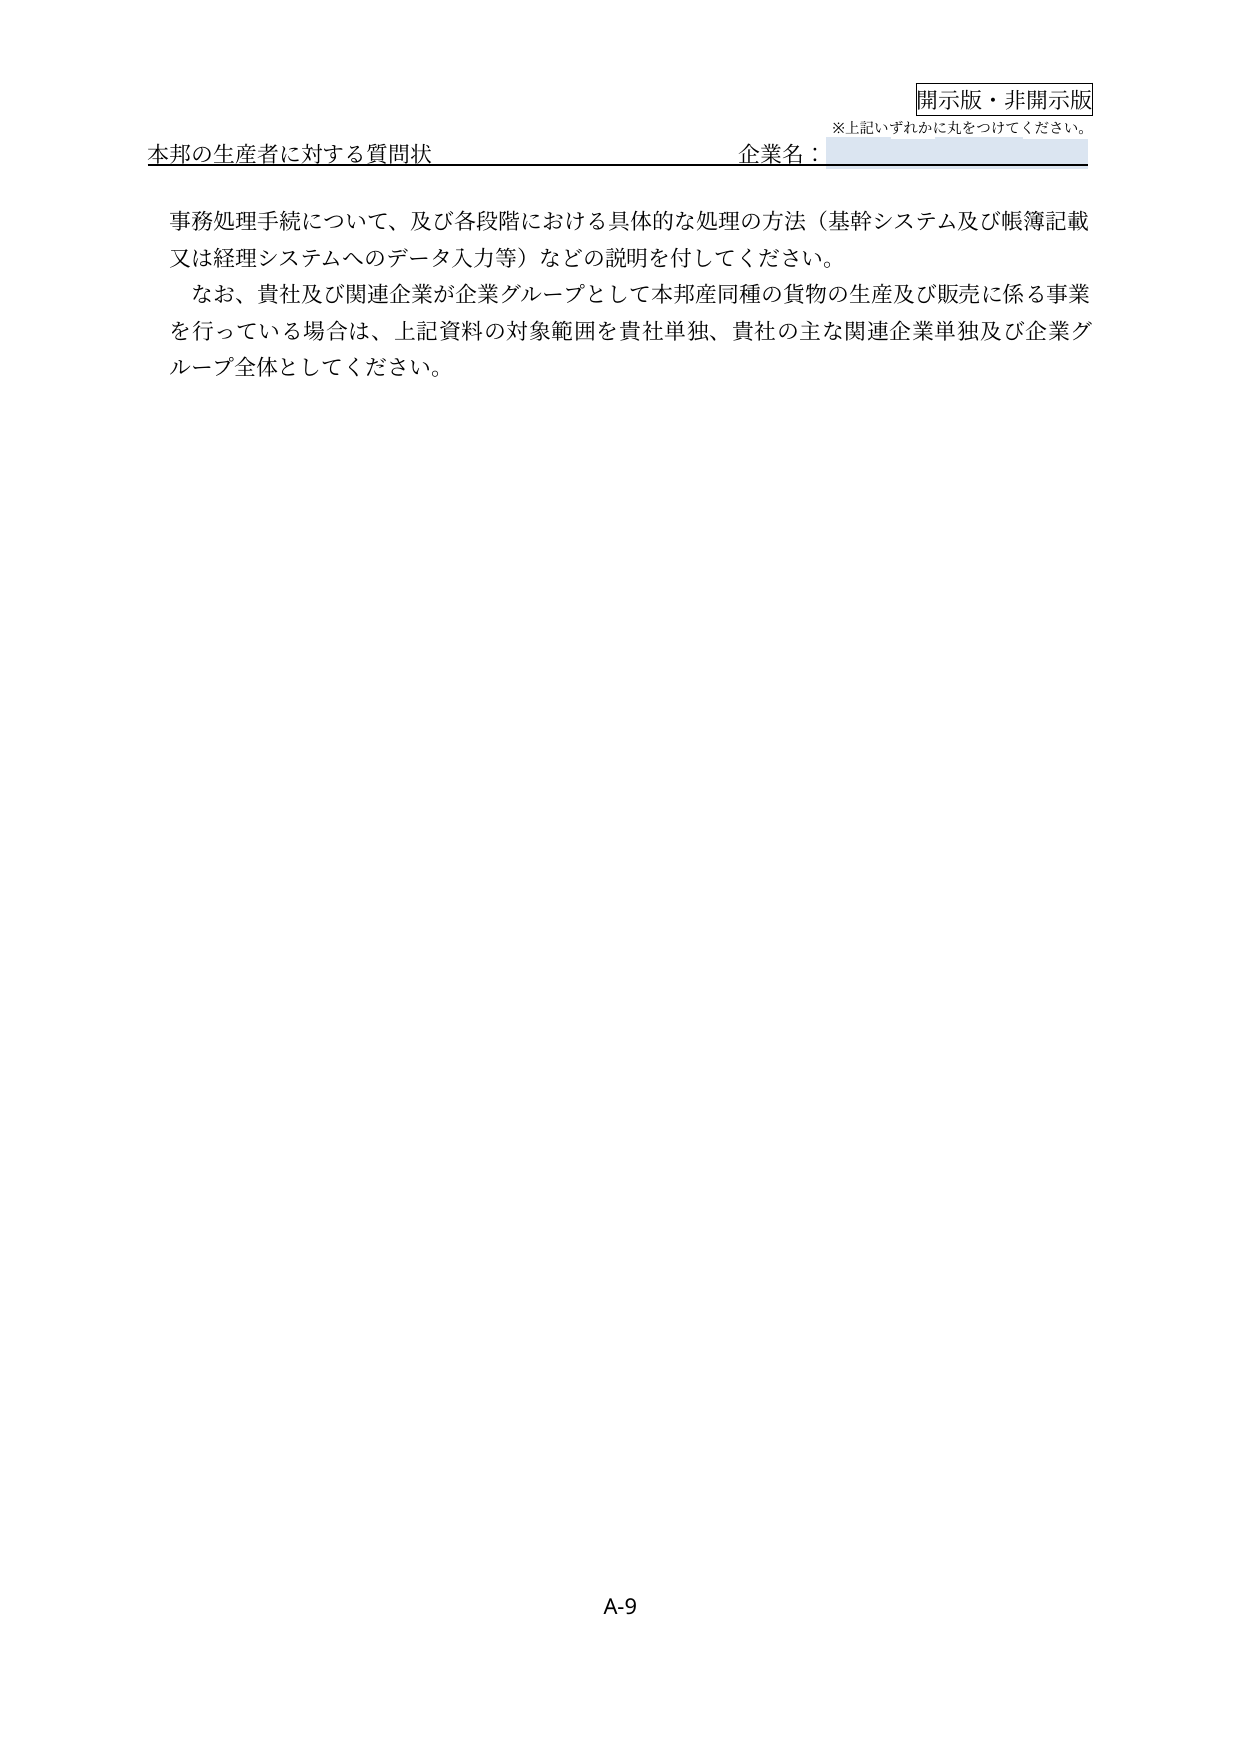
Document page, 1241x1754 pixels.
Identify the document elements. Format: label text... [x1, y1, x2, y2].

list なお、貴社及び関連企業が企業グループとして本邦産同種の貨物の生産及び販売に係る事業を行っている場合は、上記資料の対象範囲を貴社単独、貴社の主な関連企業単独及び企業グループ全体としてください。 [169, 275, 1092, 384]
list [169, 202, 1092, 275]
